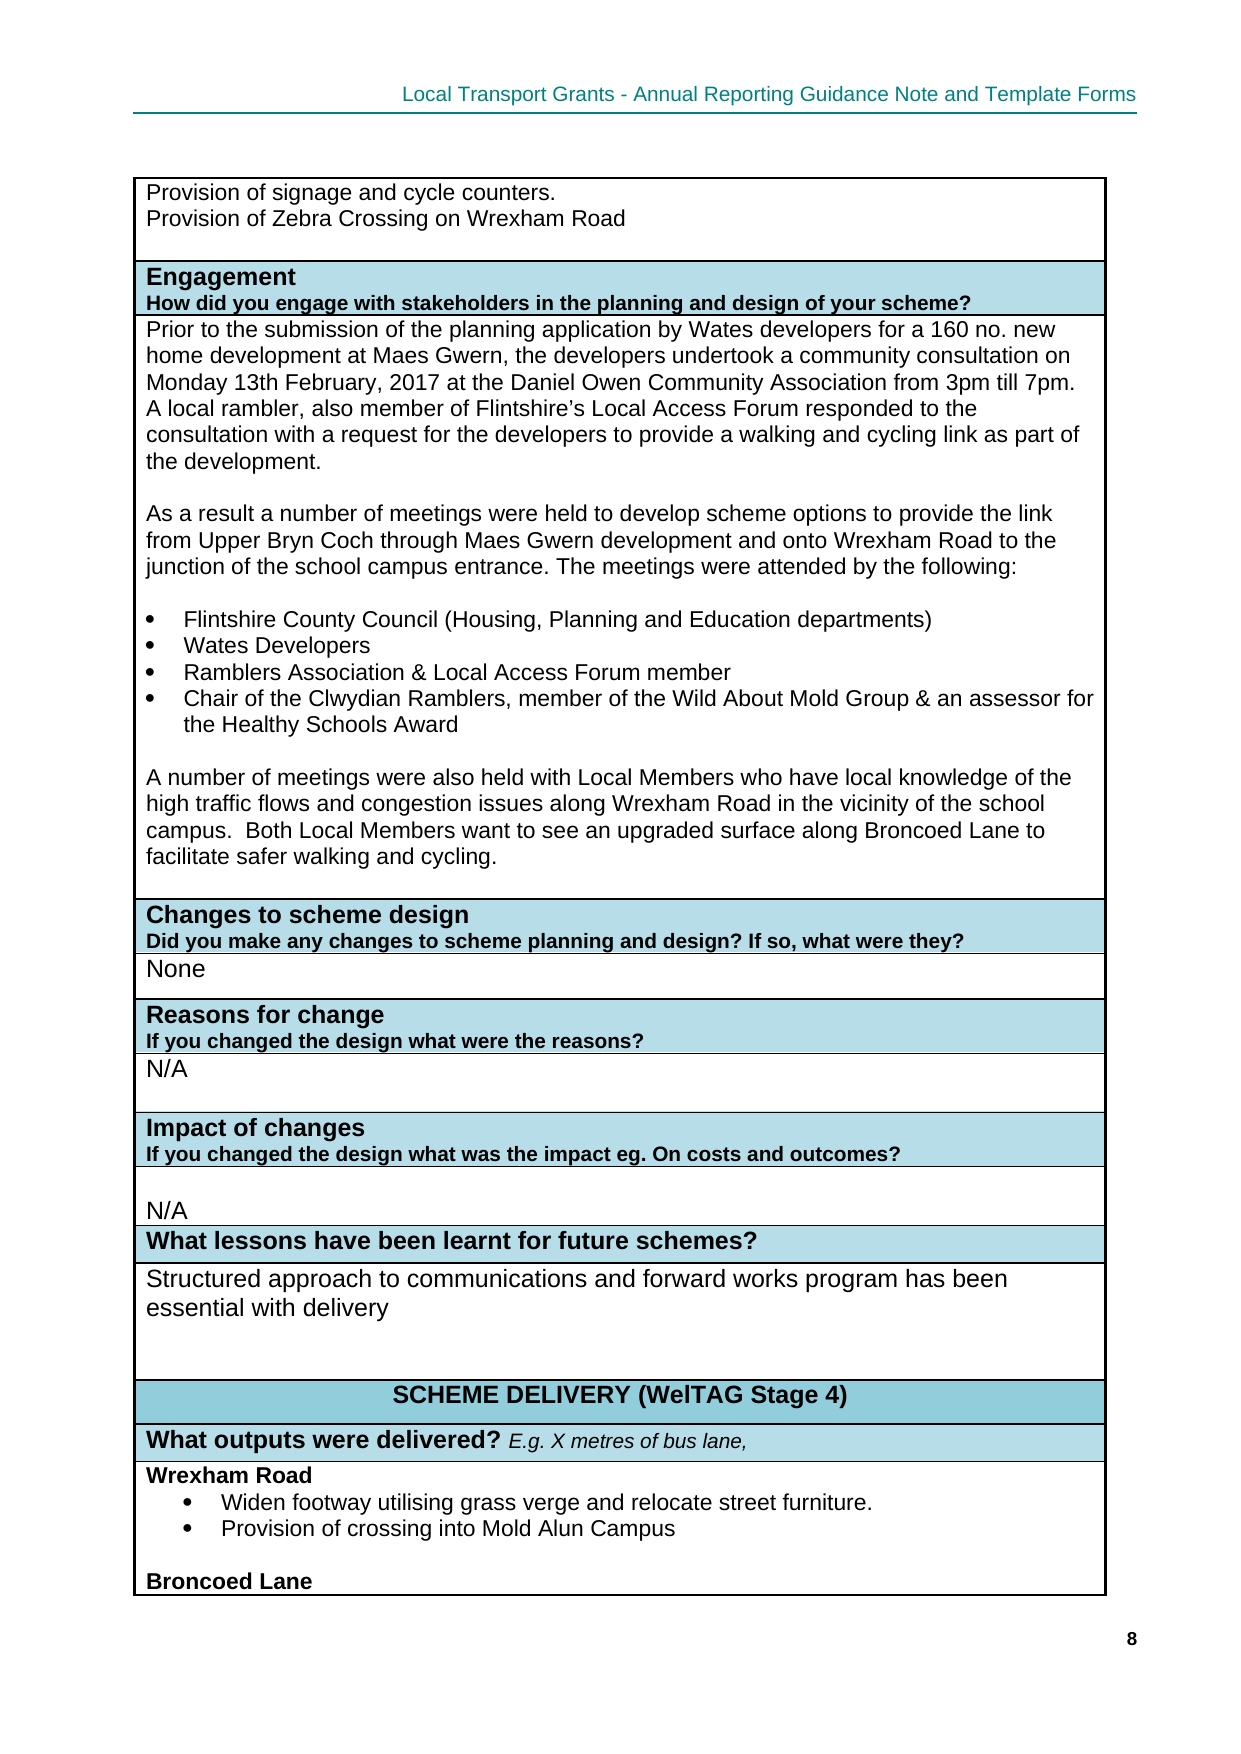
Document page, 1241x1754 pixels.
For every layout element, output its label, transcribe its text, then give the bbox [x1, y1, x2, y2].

table_cell Reasons for change If you changed the design what were the reasons? [136, 1000, 1104, 1052]
table_cell What outputs were delivered? E.g. X metres of bus lane, [136, 1425, 1104, 1461]
table_cell N/A [136, 1167, 1104, 1225]
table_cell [136, 1462, 1104, 1594]
table_cell None [136, 954, 1104, 998]
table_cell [136, 179, 1104, 260]
table_cell Engagement How did you engage with stakeholders in the planning and design of your scheme? [136, 262, 1104, 314]
table_cell SCHEME DELIVERY (WelTAG Stage 4) [136, 1381, 1104, 1423]
table_cell Impact of changes If you changed the design what was the impact eg. On costs and outcomes? [136, 1113, 1104, 1166]
table_cell N/A [136, 1054, 1104, 1111]
table_cell Changes to scheme design Did you make any changes to scheme planning and design? If so, what were they? [136, 900, 1104, 952]
table_cell Structured approach to communications and forward works program has been essential with delivery [136, 1264, 1104, 1379]
table_cell Prior to the submission of the planning application by Wates developers for a 160 no. new home development at Maes Gwern, the developers undertook a community consultation on Monday 13th February, 2017 at the Daniel Owen Community Association from 3pm till 7pm. A local rambler, also member of Flintshire’s Local Access Forum responded to the consultation with a request for the developers to provide a walking and cycling link as part of the development. As a result a number of meetings were held to develop scheme options to provide the link from Upper Bryn Coch through Maes Gwern development and onto Wrexham Road to the junction of the school campus entrance. The meetings were attended by the following: Flintshire County Council (Housing, Planning and Education departments) Wates Developers Ramblers Association & Local Access Forum member Chair of the Clwydian Ramblers, member of the Wild About Mold Group & an assessor for the Healthy Schools Award A number of meetings were also held with Local Members who have local knowledge of the high traffic flows and congestion issues along Wrexham Road in the vicinity of the school campus. Both Local Members want to see an upgraded surface along Broncoed Lane to facilitate safer walking and cycling. [136, 316, 1104, 898]
table_cell What lessons have been learnt for future schemes? [136, 1226, 1104, 1262]
